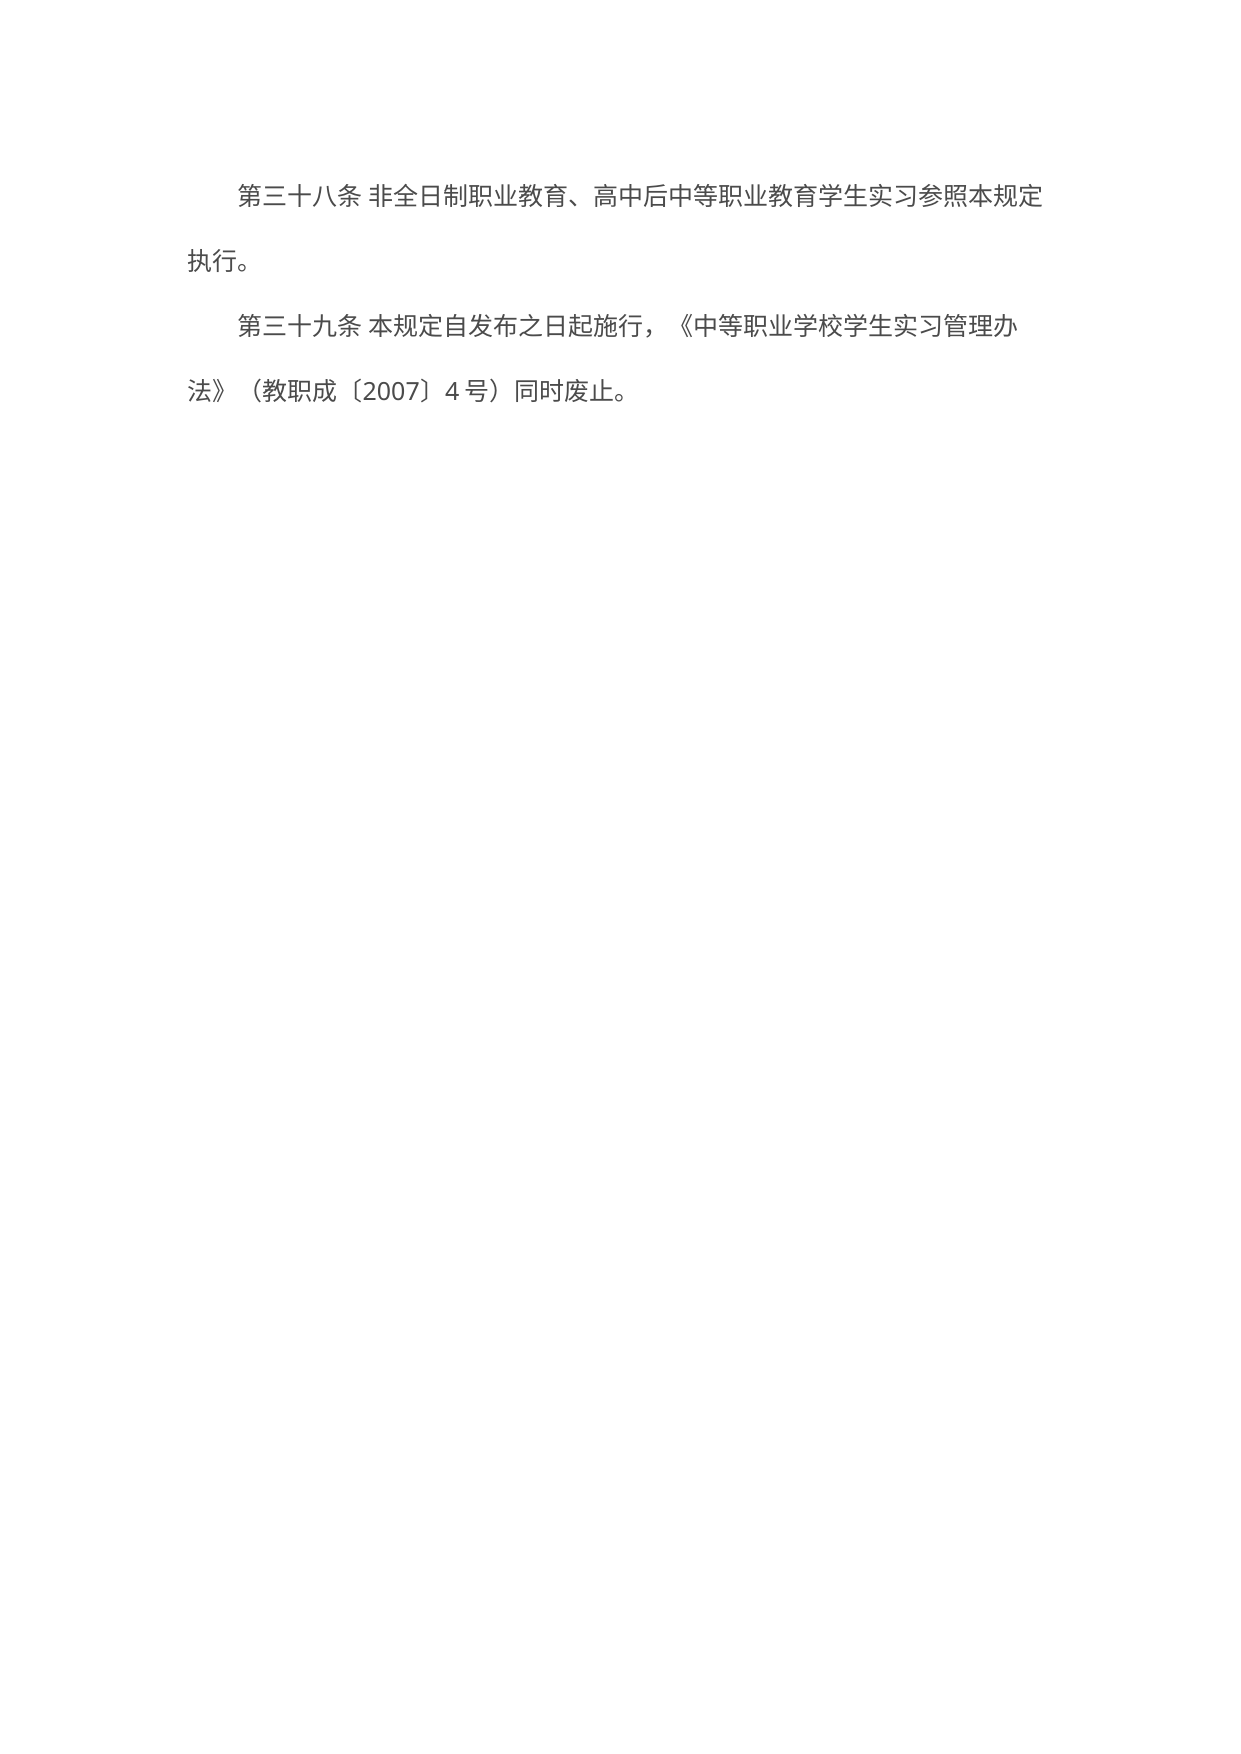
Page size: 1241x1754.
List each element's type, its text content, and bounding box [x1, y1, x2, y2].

text 第三十八条 非全日制职业教育、高中后中等职业教育学生实习参照本规定执行。 [187, 162, 1053, 292]
text 第三十九条 本规定自发布之日起施行，《中等职业学校学生实习管理办法》（教职成〔2007〕4号）同时废止。 [187, 292, 1053, 422]
